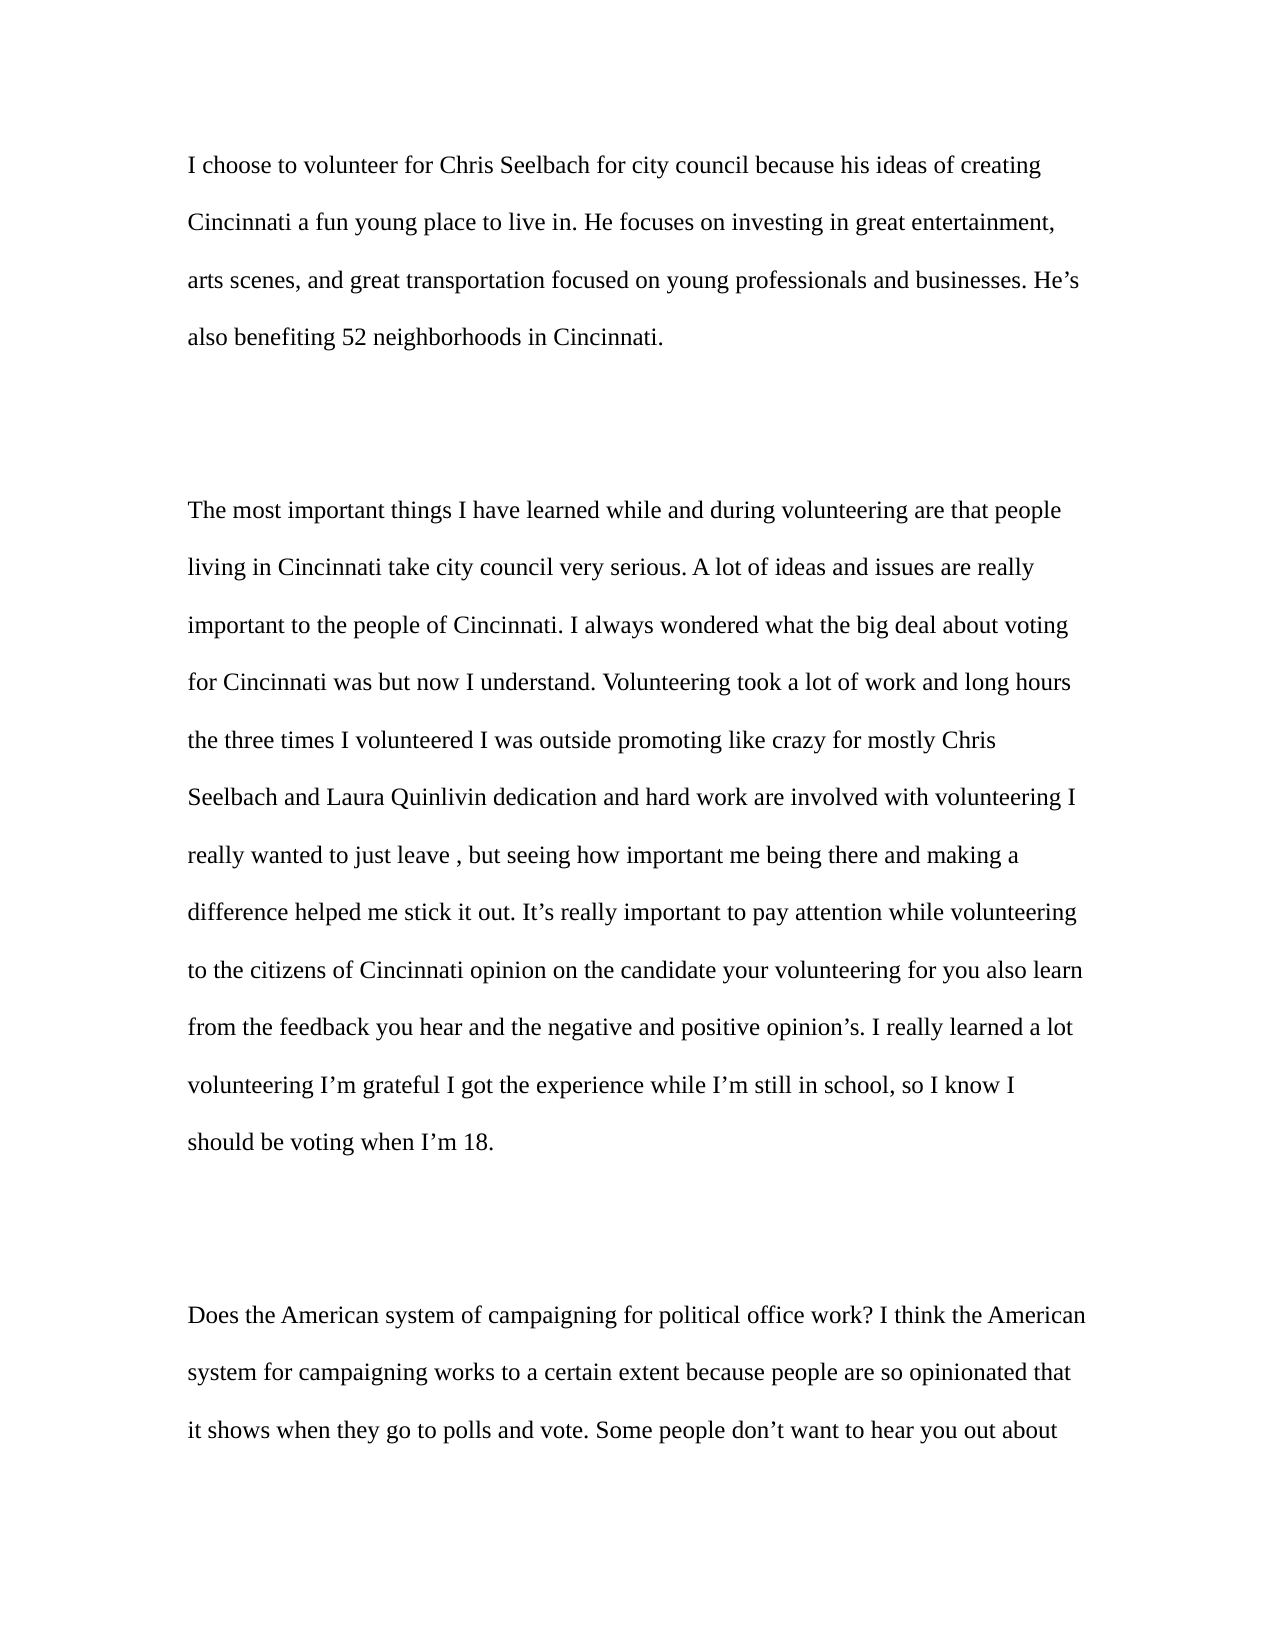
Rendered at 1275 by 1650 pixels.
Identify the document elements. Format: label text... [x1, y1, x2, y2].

text I choose to volunteer for Chris Seelbach for city council because his ideas of creating Cincinnati a fun young place to live in. He focuses on investing in great entertainment, arts scenes, and great transportation focused on young professionals and businesses. He’s also benefiting 52 neighborhoods in Cincinnati. [187, 150, 1087, 351]
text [187, 1300, 1087, 1444]
text The most important things I have learned while and during volunteering are that people living in Cincinnati take city council very serious. A lot of ideas and issues are really important to the people of Cincinnati. I always wondered what the big deal about voting for Cincinnati was but now I understand. Volunteering took a lot of work and long hours the three times I volunteered I was outside promoting like crazy for mostly Chris Seelbach and Laura Quinlivin dedication and hard work are involved with volunteering I really wanted to just leave , but seeing how important me being there and making a difference helped me stick it out. It’s really important to pay attention while volunteering to the citizens of Cincinnati opinion on the candidate your volunteering for you also learn from the feedback you hear and the negative and positive opinion’s. I really learned a lot volunteering I’m grateful I got the experience while I’m still in school, so I know I should be voting when I’m 18. [187, 495, 1087, 1156]
